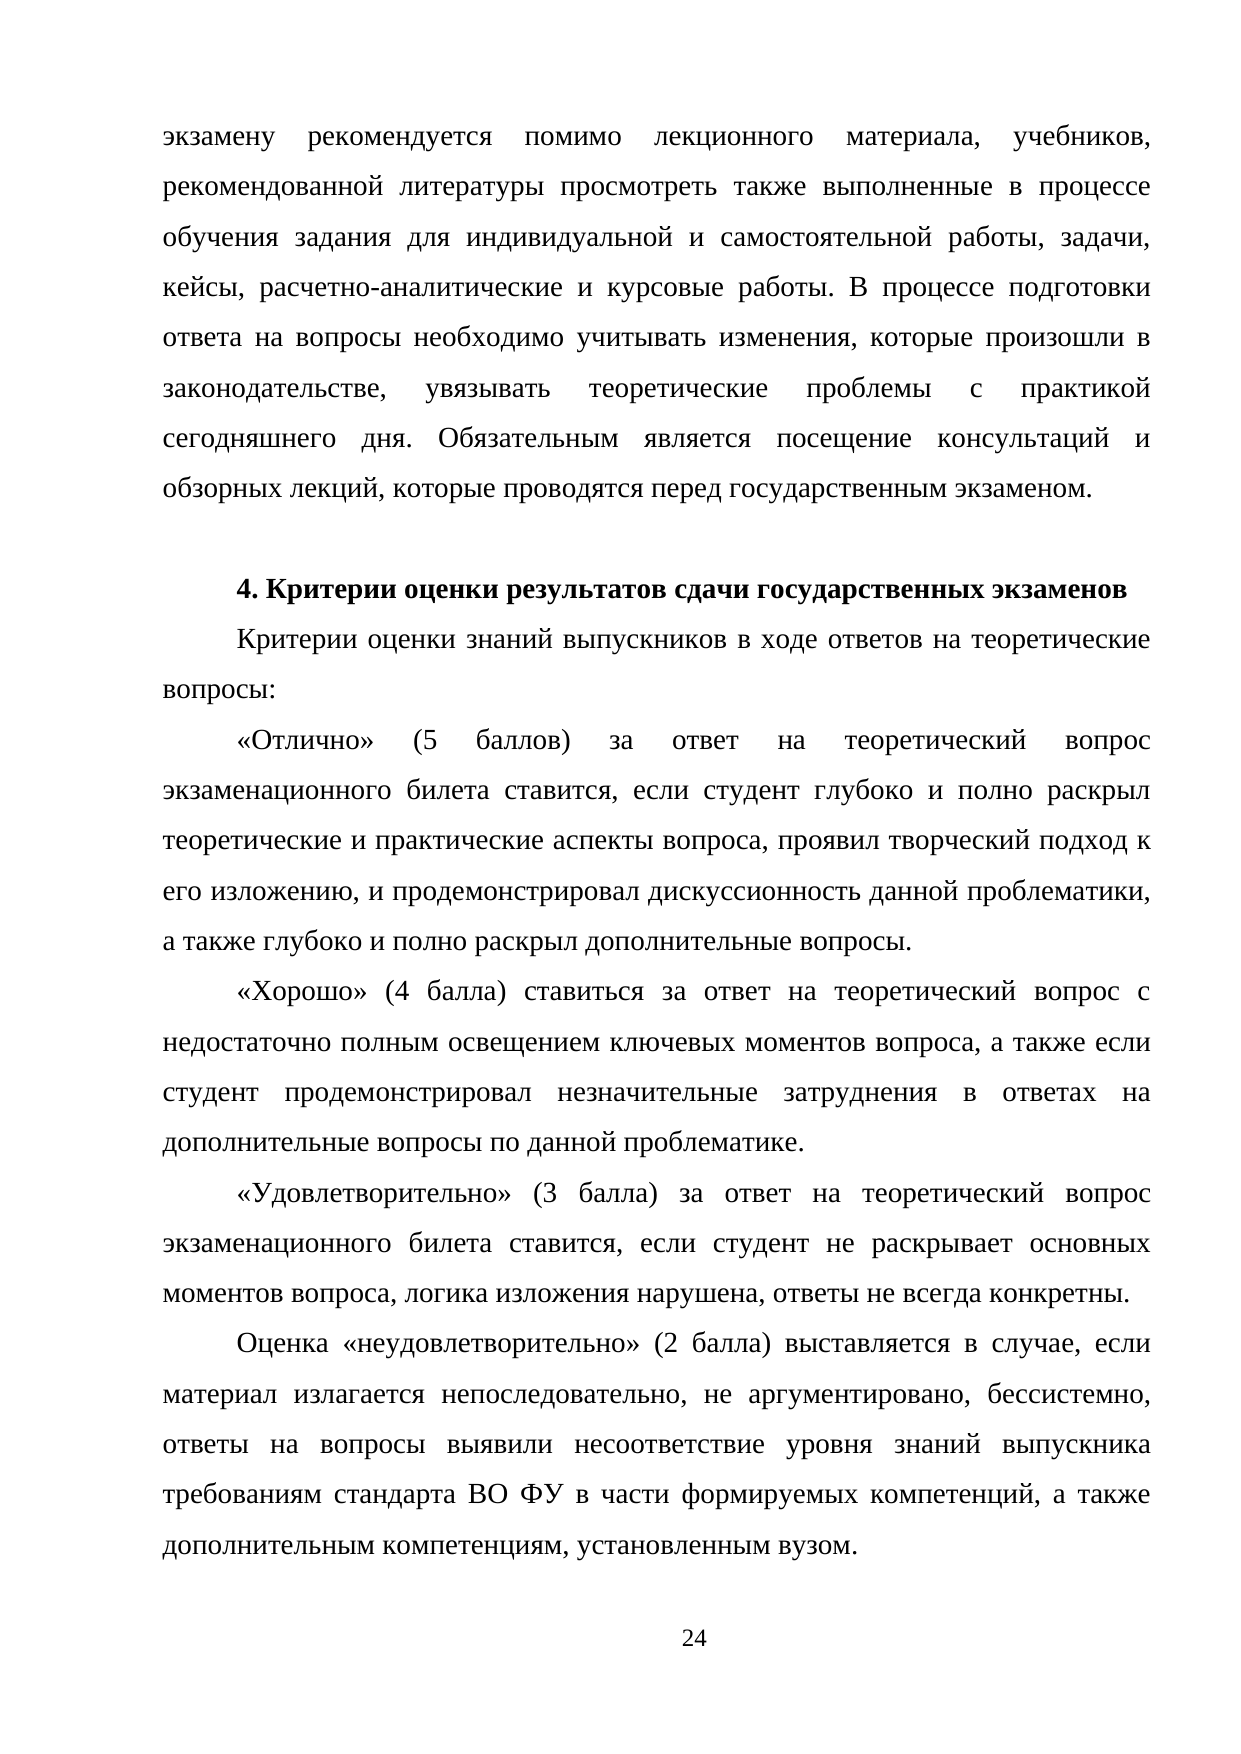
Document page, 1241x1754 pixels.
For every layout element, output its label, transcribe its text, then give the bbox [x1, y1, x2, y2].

text Оценка «неудовлетворительно» (2 балла) выставляется в случае, если материал излагается непоследовательно, не аргументировано, бессистемно, ответы на вопросы выявили несоответствие уровня знаний выпускника требованиям стандарта ВО ФУ в части формируемых компетенций, а также дополнительным компетенциям, установленным вузом. [162, 1326, 1152, 1560]
text Критерии оценки знаний выпускников в ходе ответов на теоретические вопросы: [162, 621, 1152, 705]
text «Отлично» (5 баллов) за ответ на теоретический вопрос экзаменационного билета ставится, если студент глубоко и полно раскрыл теоретические и практические аспекты вопроса, проявил творческий подход к его изложению, и продемонстрировал дискуссионность данной проблематики, а также глубоко и полно раскрыл дополнительные вопросы. [162, 722, 1152, 957]
text «Хорошо» (4 балла) ставиться за ответ на теоретический вопрос с недостаточно полным освещением ключевых моментов вопроса, а также если студент продемонстрировал незначительные затруднения в ответах на дополнительные вопросы по данной проблематике. [162, 973, 1152, 1158]
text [162, 118, 1152, 504]
subtitle 4. Критерии оценки результатов сдачи государственных экзаменов [162, 571, 1152, 604]
text «Удовлетворительно» (3 балла) за ответ на теоретический вопрос экзаменационного билета ставится, если студент не раскрывает основных моментов вопроса, логика изложения нарушена, ответы не всегда конкретны. [162, 1175, 1152, 1309]
